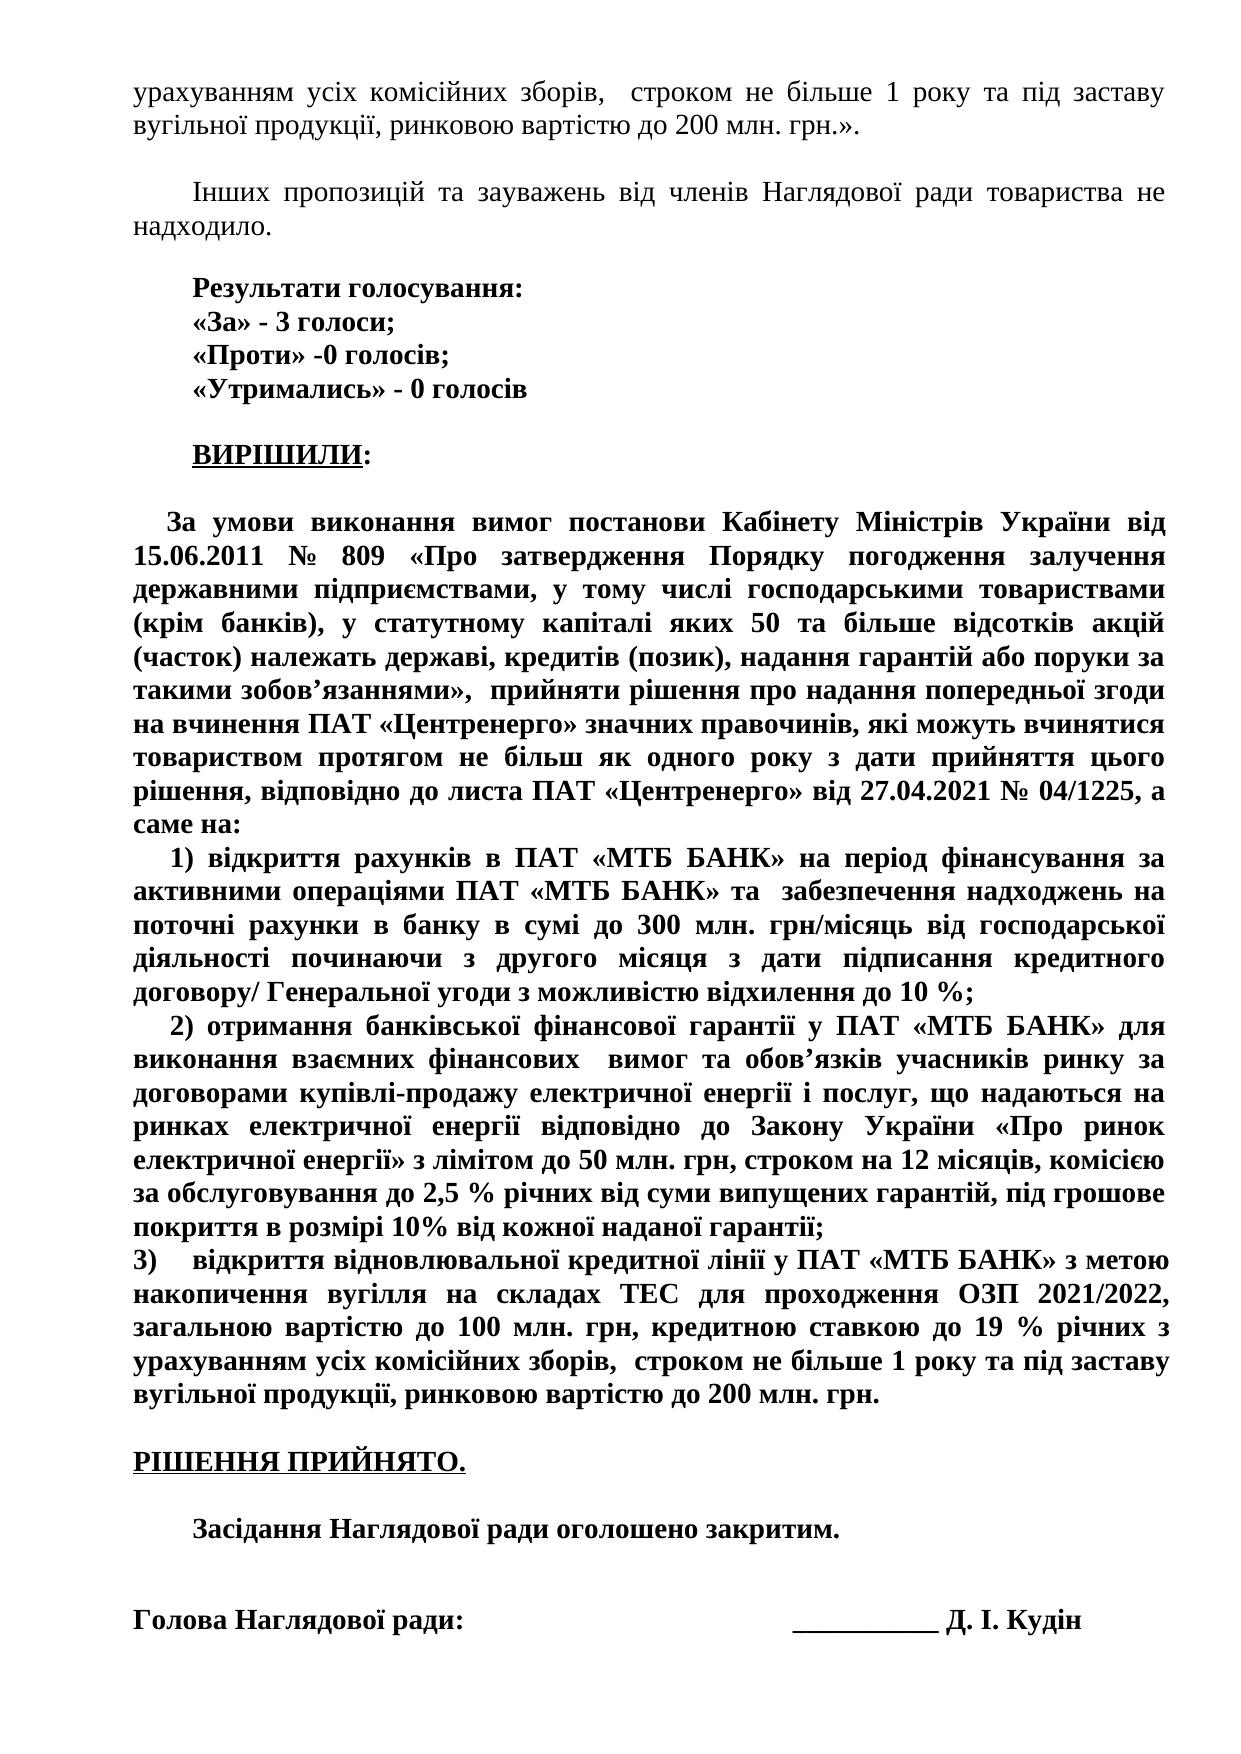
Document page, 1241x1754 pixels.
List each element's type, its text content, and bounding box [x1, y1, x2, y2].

text Засідання Наглядової ради оголошено закритим. [133, 1511, 1166, 1544]
text 1) відкриття рахунків в ПАТ «МТБ БАНК» на період фінансування за активними операціями ПАТ «МТБ БАНК» та забезпечення надходжень на поточні рахунки в банку в сумі до 300 млн. грн/місяць від господарської діяльності починаючи з другого місяця з дати підписання кредитного договору/ Генеральної угоди з можливістю відхилення до 10 %; [133, 840, 1166, 1008]
list «Утримались» - 0 голосів [192, 371, 1166, 404]
list Результати голосування: [192, 270, 1166, 304]
text РІШЕННЯ ПРИЙНЯТО. [133, 1444, 1171, 1477]
list «Проти» -0 голосів; [192, 337, 1166, 371]
list «За» - 3 голоси; [192, 304, 1166, 337]
list ВИРІШИЛИ: [192, 437, 1166, 471]
text 3) відкриття відновлювальної кредитної лінії у ПАТ «МТБ БАНК» з метою накопичення вугілля на складах ТЕС для проходження ОЗП 2021/2022, загальною вартістю до 100 млн. грн, кредитною ставкою до 19 % річних з урахуванням усіх комісійних зборів, строком не більше 1 року та під заставу вугільної продукції, ринковою вартістю до 200 млн. грн. [133, 1242, 1171, 1410]
text Інших пропозицій та зауважень від членів Наглядової ради товариства не надходило. [133, 174, 1166, 242]
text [133, 74, 1166, 141]
text За умови виконання вимог постанови Кабінету Міністрів України від 15.06.2011 № 809 «Про затвердження Порядку погодження залучення державними підприємствами, у тому числі господарськими товариствами (крім банків), у статутному капіталі яких 50 та більше відсотків акцій (часток) належать державі, кредитів (позик), надання гарантій або поруки за такими зобов’язаннями», прийняти рішення про надання попередньої згоди на вчинення ПАТ «Центренерго» значних правочинів, які можуть вчинятися товариством протягом не більш як одного року з дати прийняття цього рішення, відповідно до листа ПАТ «Центренерго» від 27.04.2021 № 04/1225, а саме на: [133, 504, 1166, 840]
text Голова Наглядової ради: __________ Д. І. Кудін [133, 1602, 1183, 1635]
text 2) отримання банківської фінансової гарантії у ПАТ «МТБ БАНК» для виконання взаємних фінансових вимог та обов’язків учасників ринку за договорами купівлі-продажу електричної енергії і послуг, що надаються на ринках електричної енергії відповідно до Закону України «Про ринок електричної енергії» з лімітом до 50 млн. грн, строком на 12 місяців, комісією за обслуговування до 2,5 % річних від суми випущених гарантій, під грошове покриття в розмірі 10% від кожної наданої гарантії; [133, 1008, 1166, 1242]
